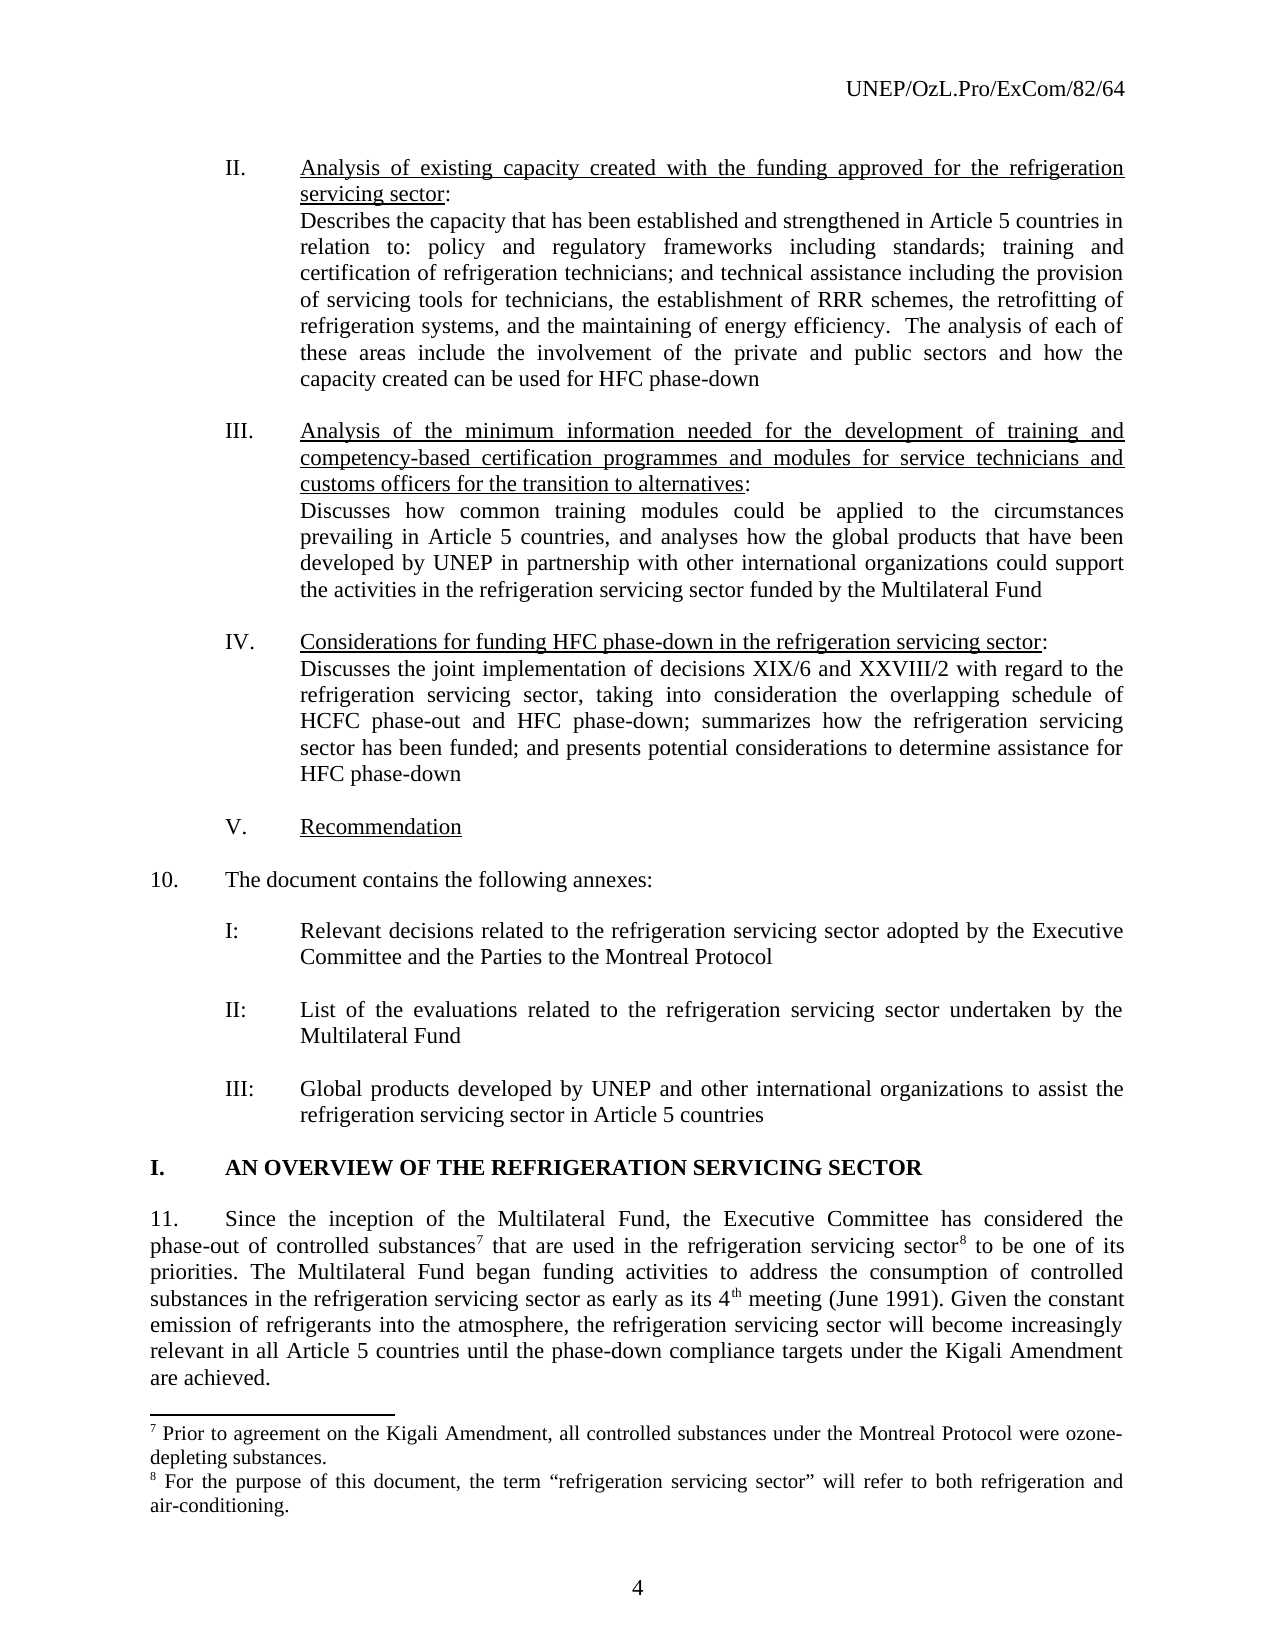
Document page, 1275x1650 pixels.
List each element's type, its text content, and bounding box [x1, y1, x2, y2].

subtitle I. AN OVERVIEW OF THE REFRIGERATION SERVICING SECTOR [150, 1154, 1125, 1181]
text II: List of the evaluations related to the refrigeration servicing sector undertaken by the Multilateral Fund [225, 996, 1125, 1049]
text I: Relevant decisions related to the refrigeration servicing sector adopted by the Executive Committee and the Parties to the Montreal Protocol [225, 917, 1125, 970]
subtitle Describes the capacity that has been established and strengthened in Article 5 countries in relation to: policy and regulatory frameworks including standards; training and certification of refrigeration technicians; and technical assistance including the provision of servicing tools for technicians, the establishment of RRR schemes, the retrofitting of refrigeration systems, and the maintaining of energy efficiency. The analysis of each of these areas include the involvement of the private and public sectors and how the capacity created can be used for HFC phase-down [300, 207, 1125, 391]
subtitle The document contains the following annexes: [150, 866, 1125, 892]
list Discusses the joint implementation of decisions XIX/6 and XXVIII/2 with regard to the refrigeration servicing sector, taking into consideration the overlapping schedule of HCFC phase-out and HFC phase-down; summarizes how the refrigeration servicing sector has been funded; and presents potential considerations to determine assistance for HFC phase-down [300, 655, 1125, 787]
text V. Recommendation [150, 813, 1125, 839]
subtitle Analysis of existing capacity created with the funding approved for the refrigeration servicing sector: [225, 154, 1125, 207]
list Considerations for funding HFC phase-down in the refrigeration servicing sector: [225, 628, 1125, 655]
list Discusses how common training modules could be applied to the circumstances prevailing in Article 5 countries, and analyses how the global products that have been developed by UNEP in partnership with other international organizations could support the activities in the refrigeration servicing sector funded by the Multilateral Fund [300, 497, 1125, 602]
subtitle Since the inception of the Multilateral Fund, the Executive Committee has considered the phase-out of controlled substances that are used in the refrigeration servicing sector to be one of its priorities. The Multilateral Fund began funding activities to address the consumption of controlled substances in the refrigeration servicing sector as early as its 4th meeting (June 1991). Given the constant emission of refrigerants into the atmosphere, the refrigeration servicing sector will become increasingly relevant in all Article 5 countries until the phase-down compliance targets under the Kigali Amendment are achieved. [150, 1206, 1125, 1390]
subtitle III: Global products developed by UNEP and other international organizations to assist the refrigeration servicing sector in Article 5 countries [225, 1075, 1125, 1128]
list Analysis of the minimum information needed for the development of training and competency-based certification programmes and modules for service technicians and customs officers for the transition to alternatives: [225, 418, 1125, 497]
